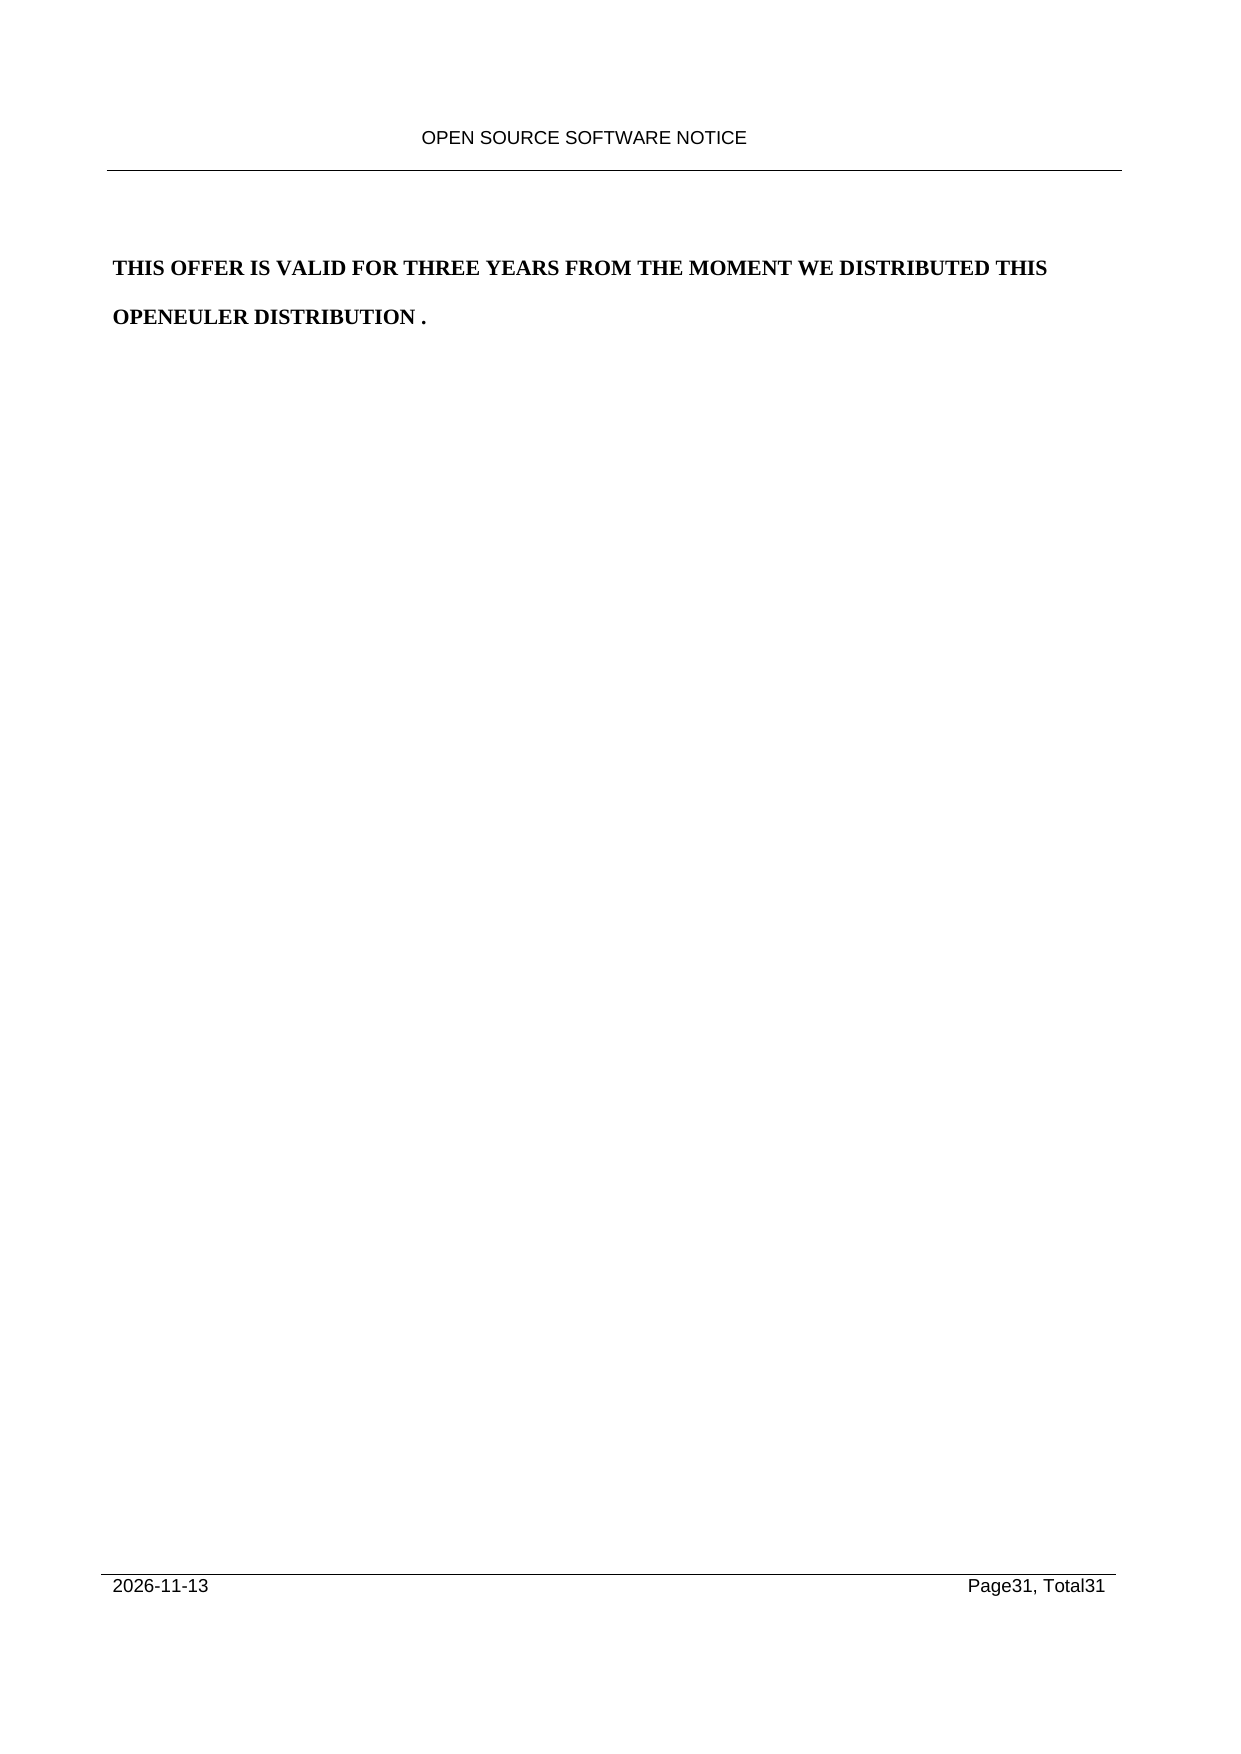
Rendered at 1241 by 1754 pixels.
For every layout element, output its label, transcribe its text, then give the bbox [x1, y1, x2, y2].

text THIS OFFER IS VALID FOR THREE YEARS FROM THE MOMENT WE DISTRIBUTED THIS OPENEULER DISTRIBUTION . [112, 251, 1128, 333]
